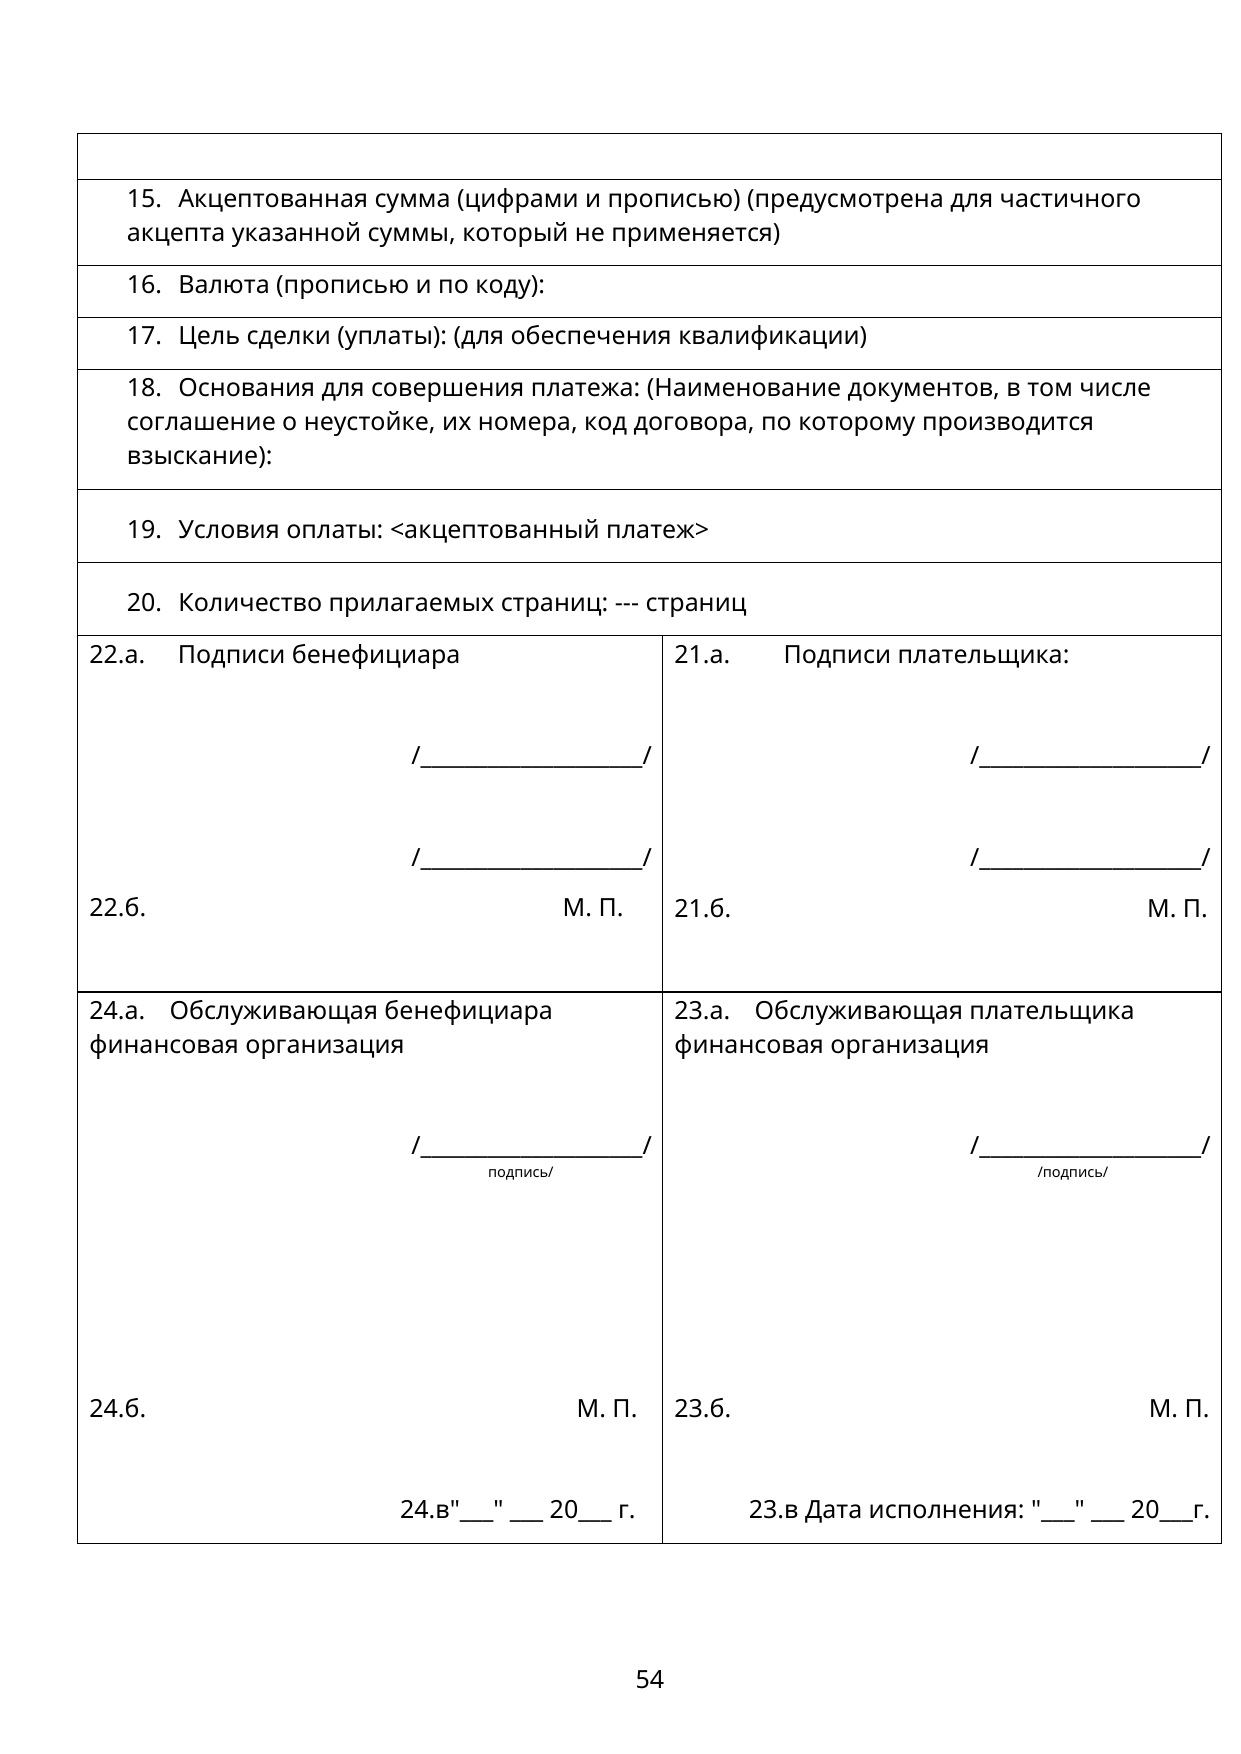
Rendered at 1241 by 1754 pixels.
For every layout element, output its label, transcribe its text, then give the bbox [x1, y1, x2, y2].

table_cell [78, 134, 1221, 179]
table_cell 20. Количество прилагаемых страниц: --- страниц [78, 563, 1221, 635]
table_cell 21.а. Подписи плательщика: /____________________/ /____________________/ 21.б. М. П. [663, 636, 1221, 991]
table_cell 15. Акцептованная сумма (цифрами и прописью) (предусмотрена для частичного акцепта указанной суммы, который не применяется) [78, 180, 1221, 265]
table_cell 16. Валюта (прописью и по коду): [78, 266, 1221, 317]
table_cell 24.а. Обслуживающая бенефициара финансовая организация /____________________/ подпись/ [78, 993, 662, 1314]
table_cell 24.б. М. П. 24.в"___" ___ 20___ г. [78, 1314, 662, 1543]
table_cell 17. Цель сделки (уплаты): (для обеспечения квалификации) [78, 318, 1221, 369]
table_cell 22.а. Подписи бенефициара /____________________/ /____________________/ 22.б. М. П. [78, 636, 662, 991]
table_cell 19. Условия оплаты: <акцептованный платеж> [78, 490, 1221, 562]
table_cell 23.а. Обслуживающая плательщика финансовая организация /____________________/ /подпись/ [663, 993, 1221, 1314]
table_cell 18. Основания для совершения платежа: (Наименование документов, в том числе соглашение о неустойке, их номера, код договора, по которому производится взыскание): [78, 370, 1221, 489]
table_cell 23.б. М. П. 23.в Дата исполнения: "___" ___ 20___г. [663, 1314, 1221, 1543]
